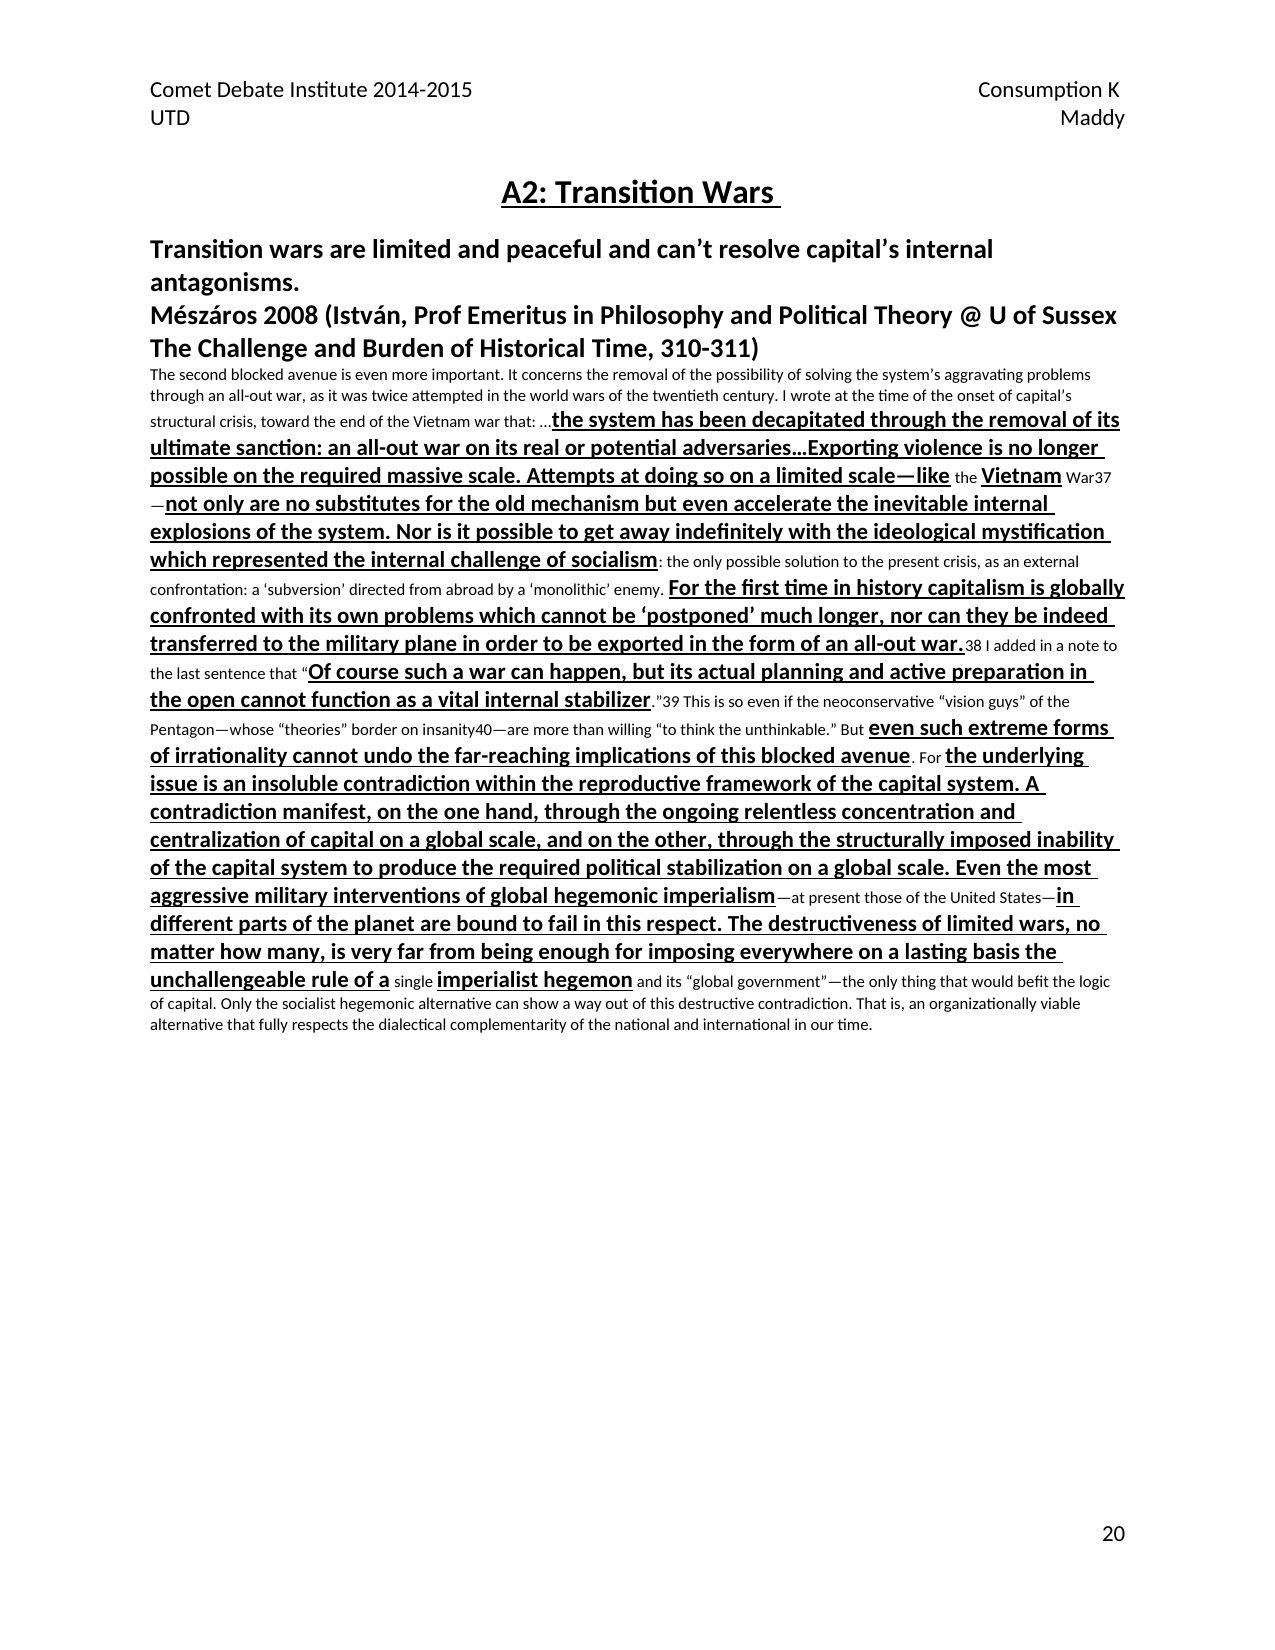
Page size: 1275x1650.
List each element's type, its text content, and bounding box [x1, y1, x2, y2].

subtitle A2: Transition Wars [150, 171, 1125, 212]
text Mészáros 2008 (István, Prof Emeritus in Philosophy and Political Theory @ U of Sussex The Challenge and Burden of Historical Time, 310-311) [150, 298, 1125, 364]
text The second blocked avenue is even more important. It concerns the removal of the possibility of solving the system’s aggravating problems through an all-out war, as it was twice attempted in the world wars of the twentieth century. I wrote at the time of the onset of capital’s structural crisis, toward the end of the Vietnam war that: …the system has been decapitated through the removal of its ultimate sanction: an all-out war on its real or potential adversaries…Exporting violence is no longer possible on the required massive scale. Attempts at doing so on a limited scale—like the Vietnam War37—not only are no substitutes for the old mechanism but even accelerate the inevitable internal explosions of the system. Nor is it possible to get away indefinitely with the ideological mystification which represented the internal challenge of socialism: the only possible solution to the present crisis, as an external confrontation: a ‘subversion’ directed from abroad by a ‘monolithic’ enemy. For the first time in history capitalism is globally confronted with its own problems which cannot be ‘postponed’ much longer, nor can they be indeed transferred to the military plane in order to be exported in the form of an all-out war.38 I added in a note to the last sentence that “Of course such a war can happen, but its actual planning and active preparation in the open cannot function as a vital internal stabilizer.”39 This is so even if the neoconservative “vision guys” of the Pentagon—whose “theories” border on insanity40—are more than willing “to think the unthinkable.” But even such extreme forms of irrationality cannot undo the far-reaching implications of this blocked avenue. For the underlying issue is an insoluble contradiction within the reproductive framework of the capital system. A contradiction manifest, on the one hand, through the ongoing relentless concentration and centralization of capital on a global scale, and on the other, through the structurally imposed inability of the capital system to produce the required political stabilization on a global scale. Even the most aggressive military interventions of global hegemonic imperialism—at present those of the United States—in different parts of the planet are bound to fail in this respect. The destructiveness of limited wars, no matter how many, is very far from being enough for imposing everywhere on a lasting basis the unchallengeable rule of a single imperialist hegemon and its “global government”—the only thing that would befit the logic of capital. Only the socialist hegemonic alternative can show a way out of this destructive contradiction. That is, an organizationally viable alternative that fully respects the dialectical complementarity of the national and international in our time. [150, 364, 1125, 1034]
subtitle Transition wars are limited and peaceful and can’t resolve capital’s internal antagonisms. [150, 232, 1125, 298]
